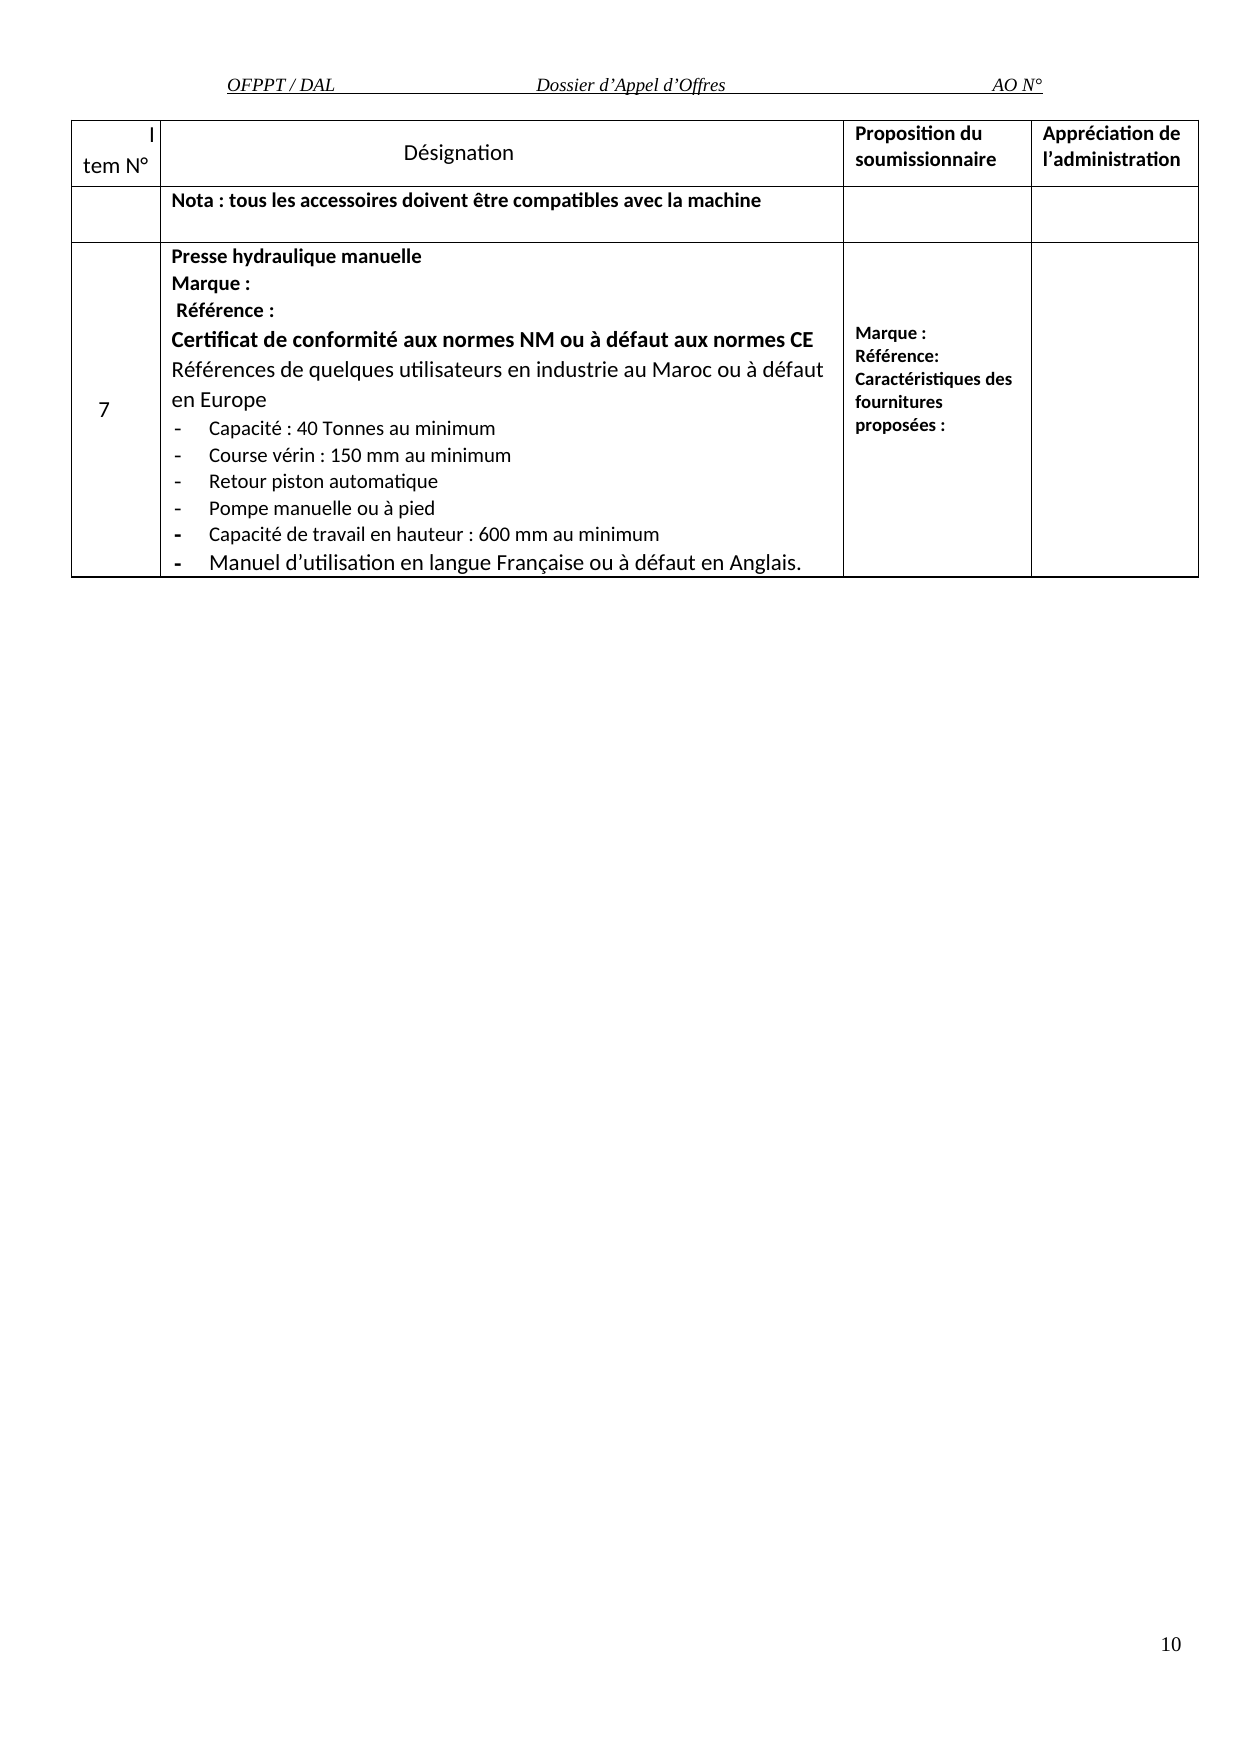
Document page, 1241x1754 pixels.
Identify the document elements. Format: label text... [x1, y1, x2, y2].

table_header Désignation [161, 121, 843, 186]
table_cell 7 [72, 243, 160, 576]
table_header Item N° [72, 121, 160, 186]
table_header Proposition du soumissionnaire [844, 121, 1031, 186]
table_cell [844, 187, 1031, 242]
table_cell Marque : Référence: Caractéristiques des fournitures proposées : [844, 243, 1031, 576]
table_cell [161, 187, 843, 242]
table_header Appréciation de l’administration [1032, 121, 1198, 186]
table_cell 6 [72, 187, 160, 242]
table_cell [1032, 187, 1198, 242]
table_cell [1032, 243, 1198, 576]
table_cell Presse hydraulique manuelle Marque : Référence : Certificat de conformité aux normes NM ou à défaut aux normes CE Références de quelques utilisateurs en industrie au Maroc ou à défaut en Europe Capacité : 40 Tonnes au minimum Course vérin : 150 mm au minimum Retour piston automatique Pompe manuelle ou à pied Capacité de travail en hauteur : 600 mm au minimum Manuel d’utilisation en langue Française ou à défaut en Anglais. [161, 243, 843, 576]
